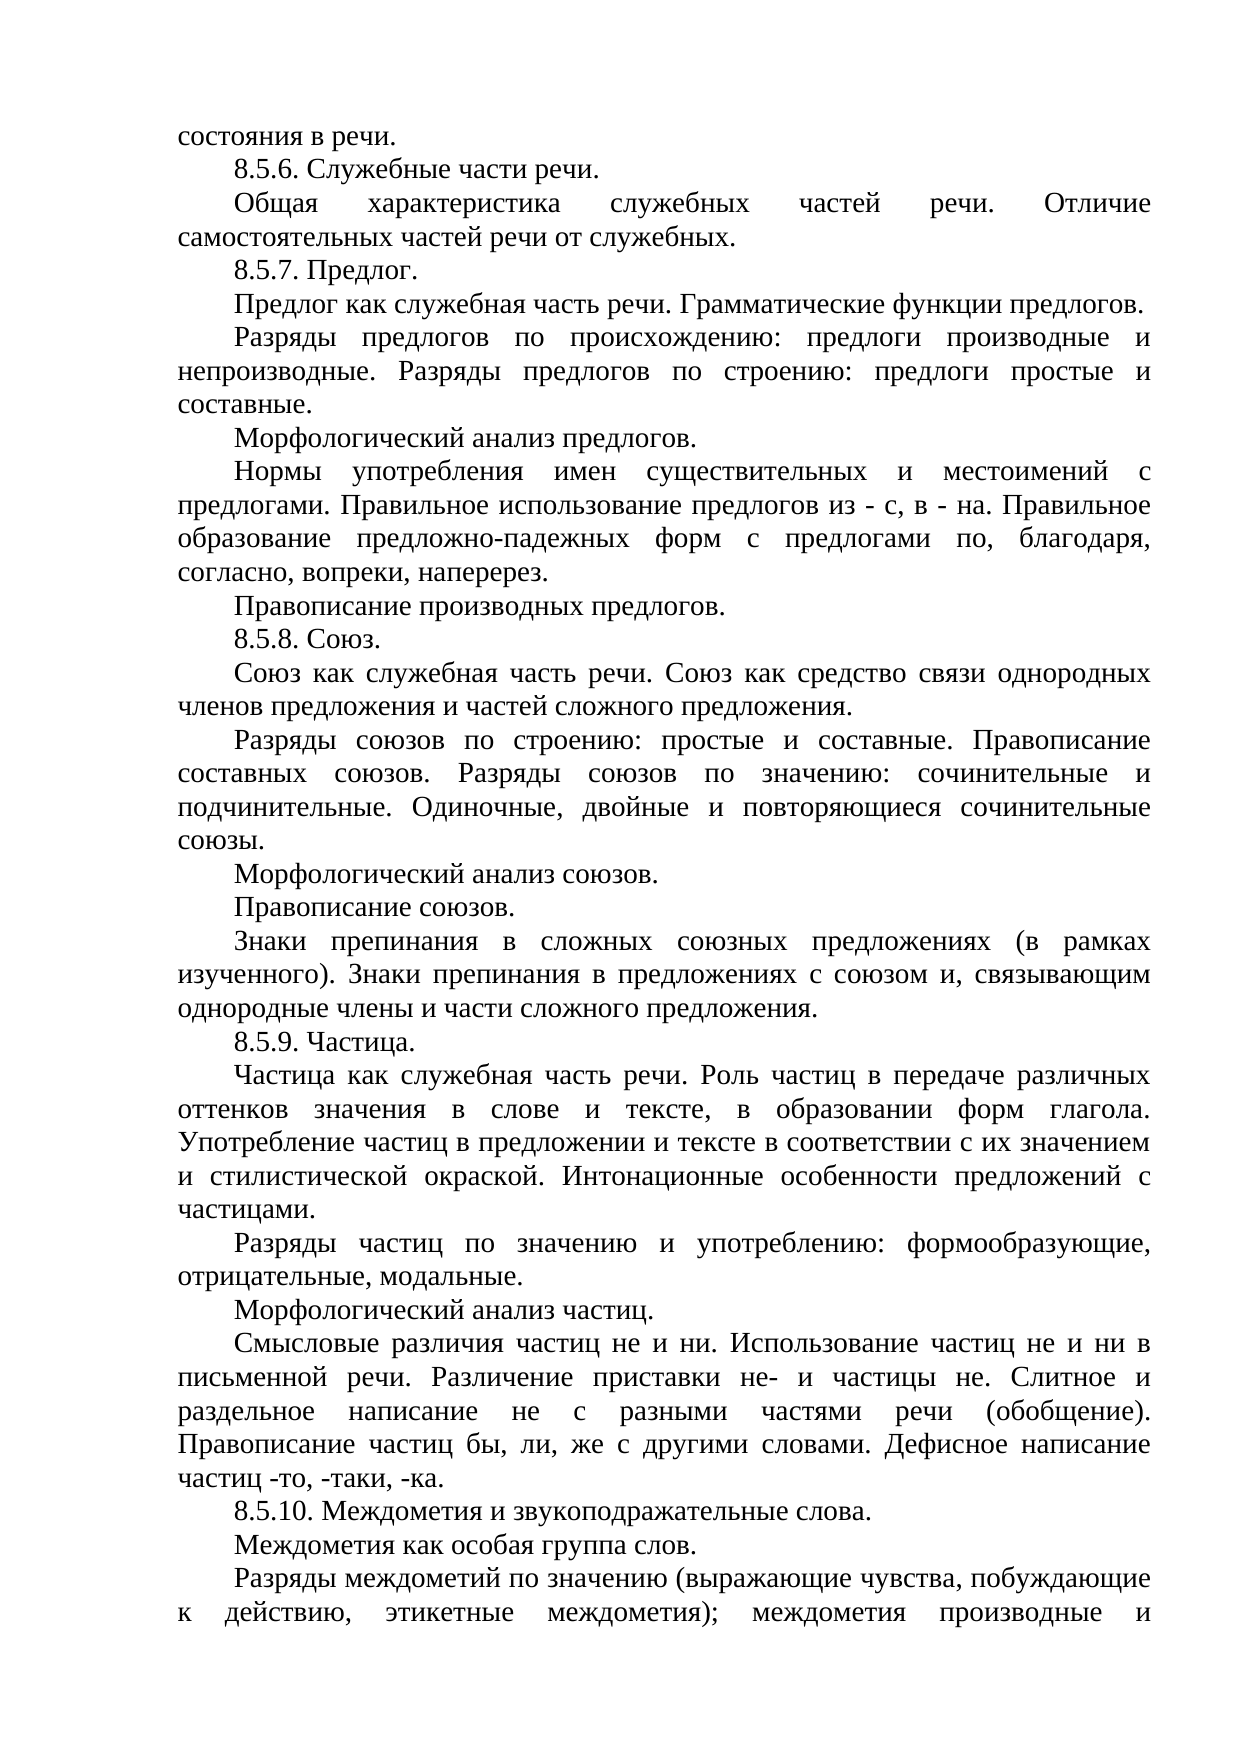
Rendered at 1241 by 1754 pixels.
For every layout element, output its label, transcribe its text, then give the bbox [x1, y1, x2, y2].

text 8.5.6. Служебные части речи. [177, 152, 1152, 185]
text Знаки препинания в сложных союзных предложениях (в рамках изученного). Знаки препинания в предложениях с союзом и, связывающим однородные члены и части сложного предложения. [177, 923, 1152, 1024]
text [177, 1560, 1152, 1627]
text Правописание союзов. [177, 889, 1152, 923]
text Морфологический анализ союзов. [177, 856, 1152, 889]
text Правописание производных предлогов. [177, 588, 1152, 621]
text Союз как служебная часть речи. Союз как средство связи однородных членов предложения и частей сложного предложения. [177, 655, 1152, 722]
text 8.5.7. Предлог. [177, 252, 1152, 286]
text Смысловые различия частиц не и ни. Использование частиц не и ни в письменной речи. Различение приставки не- и частицы не. Слитное и раздельное написание не с разными частями речи (обобщение). Правописание частиц бы, ли, же с другими словами. Дефисное написание частиц -то, -таки, -ка. [177, 1326, 1152, 1493]
text Предлог как служебная часть речи. Грамматические функции предлогов. [177, 286, 1152, 319]
text 8.5.10. Междометия и звукоподражательные слова. [177, 1493, 1152, 1527]
text Частица как служебная часть речи. Роль частиц в передаче различных оттенков значения в слове и тексте, в образовании форм глагола. Употребление частиц в предложении и тексте в соответствии с их значением и стилистической окраской. Интонационные особенности предложений с частицами. [177, 1057, 1152, 1225]
text Междометия как особая группа слов. [177, 1527, 1152, 1560]
text Разряды союзов по строению: простые и составные. Правописание составных союзов. Разряды союзов по значению: сочинительные и подчинительные. Одиночные, двойные и повторяющиеся сочинительные союзы. [177, 722, 1152, 856]
text Морфологический анализ частиц. [177, 1292, 1152, 1326]
text Разряды предлогов по происхождению: предлоги производные и непроизводные. Разряды предлогов по строению: предлоги простые и составные. [177, 319, 1152, 420]
text Нормы употребления имен существительных и местоимений с предлогами. Правильное использование предлогов из - с, в - на. Правильное образование предложно-падежных форм с предлогами по, благодаря, согласно, вопреки, наперерез. [177, 453, 1152, 588]
text Общая характеристика служебных частей речи. Отличие самостоятельных частей речи от служебных. [177, 185, 1152, 252]
text Разряды частиц по значению и употреблению: формообразующие, отрицательные, модальные. [177, 1225, 1152, 1292]
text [177, 118, 1152, 152]
text 8.5.8. Союз. [177, 621, 1152, 655]
text 8.5.9. Частица. [177, 1024, 1152, 1057]
text Морфологический анализ предлогов. [177, 420, 1152, 453]
